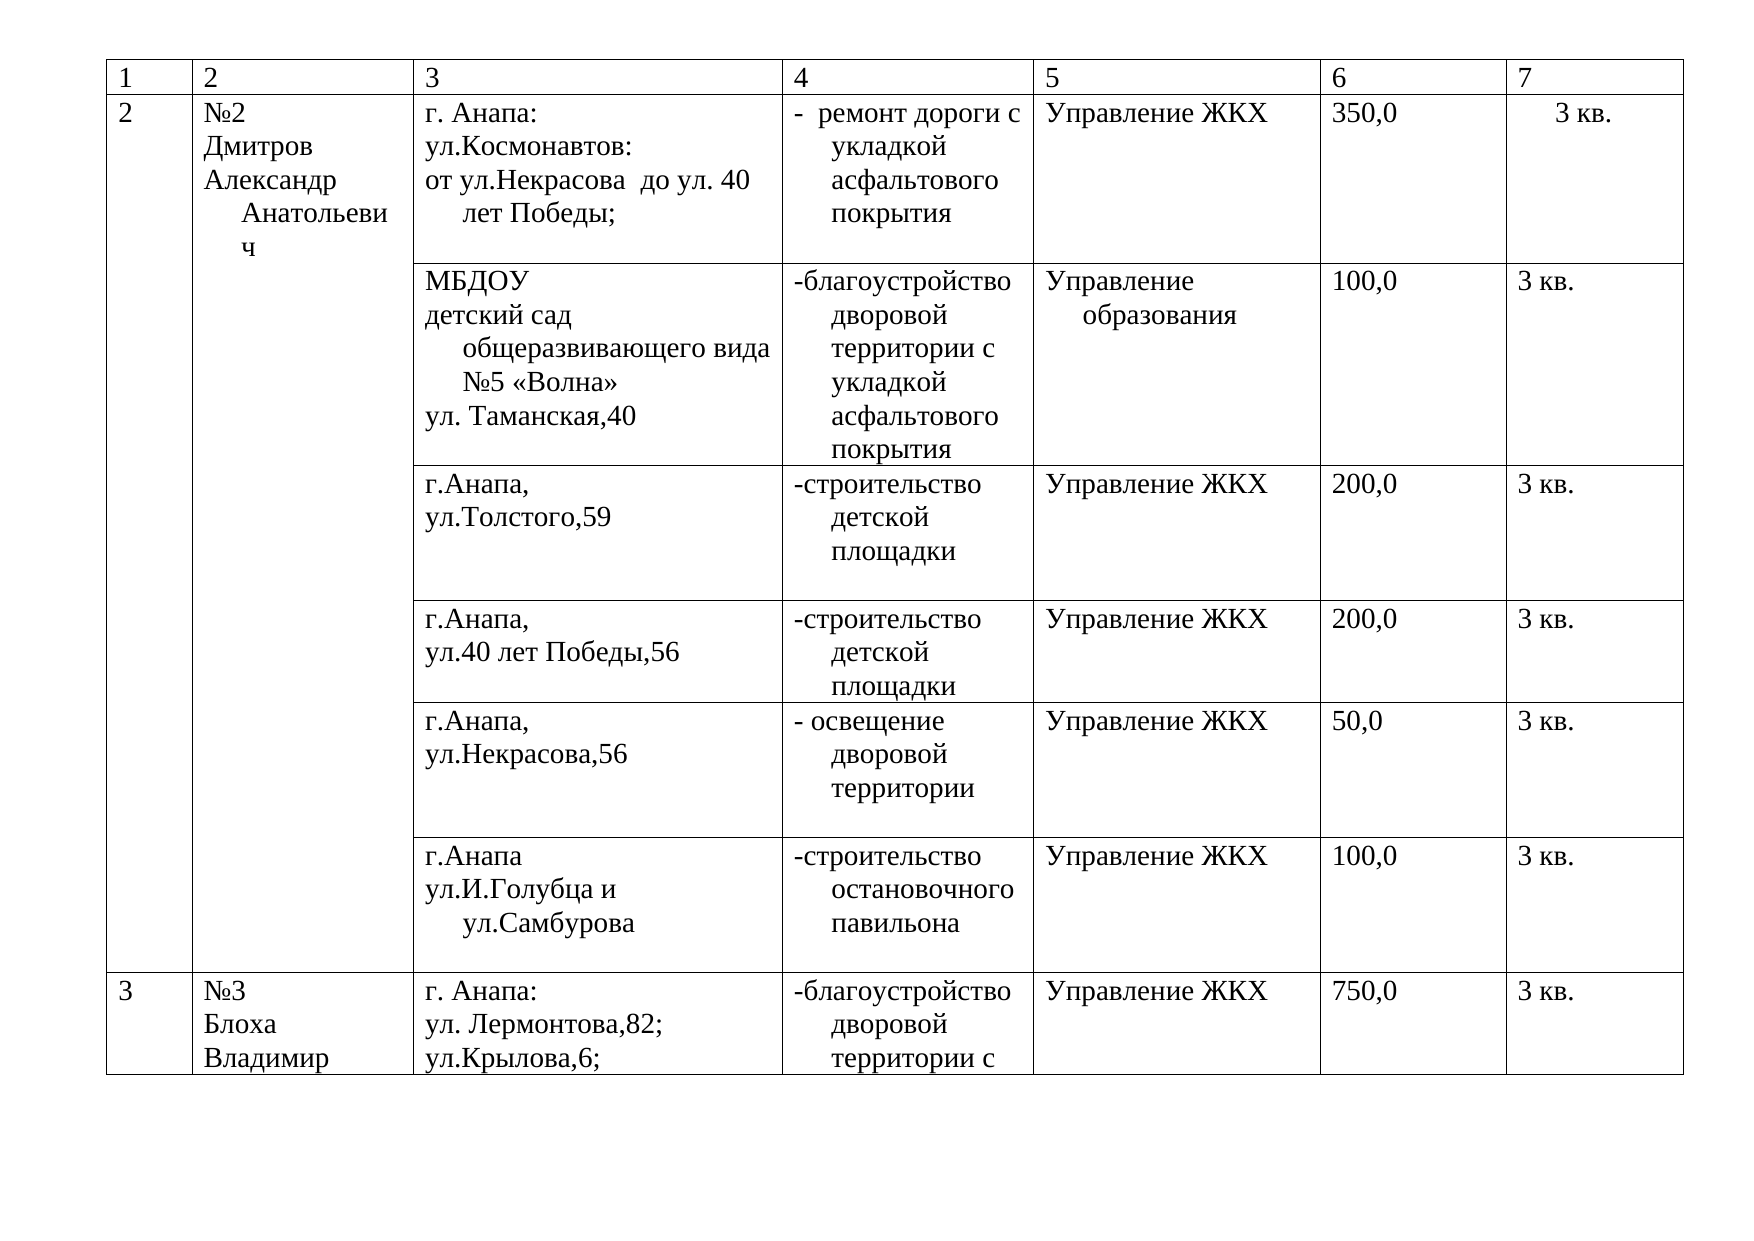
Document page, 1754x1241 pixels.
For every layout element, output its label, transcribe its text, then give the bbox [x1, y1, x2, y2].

table_cell -благоустройство дворовой территории с укладкой асфальтового покрытия [783, 264, 1033, 465]
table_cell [414, 973, 782, 1074]
table_cell Управление ЖКХ [1034, 601, 1320, 702]
table_cell Управление ЖКХ [1034, 95, 1320, 262]
table_cell 750,0 [1321, 973, 1506, 1074]
table_cell №2 Дмитров Александр Анатольевич [193, 95, 413, 972]
table_cell 100,0 [1321, 838, 1506, 972]
table_cell Управление образования [1034, 264, 1320, 465]
table_cell г.Анапа, ул.Толстого,59 [414, 466, 782, 600]
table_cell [783, 973, 1033, 1074]
table_cell г.Анапа, ул.Некрасова,56 [414, 703, 782, 837]
table_cell 200,0 [1321, 466, 1506, 600]
table_cell Управление ЖКХ [1034, 973, 1320, 1074]
table_cell 350,0 [1321, 95, 1506, 262]
table_cell -строительство детской площадки [783, 601, 1033, 702]
table_cell 3 [107, 973, 192, 1074]
table_header 5 [1034, 60, 1320, 94]
table_header 3 [414, 60, 782, 94]
table_cell 2 [107, 95, 192, 972]
table_cell г.Анапа, ул.40 лет Победы,56 [414, 601, 782, 702]
table_cell -строительство остановочного павильона [783, 838, 1033, 972]
table_cell МБДОУ детский сад общеразвивающего вида №5 «Волна» ул. Таманская,40 [414, 264, 782, 465]
table_header 1 [107, 60, 192, 94]
table_cell 3 кв. [1507, 466, 1683, 600]
table_cell г. Анапа: ул.Космонавтов: от ул.Некрасова до ул. 40 лет Победы; [414, 95, 782, 262]
table_cell -строительство детской площадки [783, 466, 1033, 600]
table_cell 50,0 [1321, 703, 1506, 837]
table_cell г.Анапа ул.И.Голубца и ул.Самбурова [414, 838, 782, 972]
table_cell 3 кв. [1507, 703, 1683, 837]
table_cell 3 кв. [1507, 264, 1683, 465]
table_header 7 [1507, 60, 1683, 94]
table_cell 3 кв. [1507, 973, 1683, 1074]
table_cell 3 кв. [1507, 95, 1683, 262]
table_cell 3 кв. [1507, 838, 1683, 972]
table_header 2 [193, 60, 413, 94]
table_cell 3 кв. [1507, 601, 1683, 702]
table_header 4 [783, 60, 1033, 94]
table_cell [193, 973, 413, 1074]
table_cell - освещение дворовой территории [783, 703, 1033, 837]
table_header 6 [1321, 60, 1506, 94]
table_cell Управление ЖКХ [1034, 703, 1320, 837]
table_cell 200,0 [1321, 601, 1506, 702]
table_cell Управление ЖКХ [1034, 838, 1320, 972]
table_cell - ремонт дороги с укладкой асфальтового покрытия [783, 95, 1033, 262]
table_cell 100,0 [1321, 264, 1506, 465]
table_cell Управление ЖКХ [1034, 466, 1320, 600]
